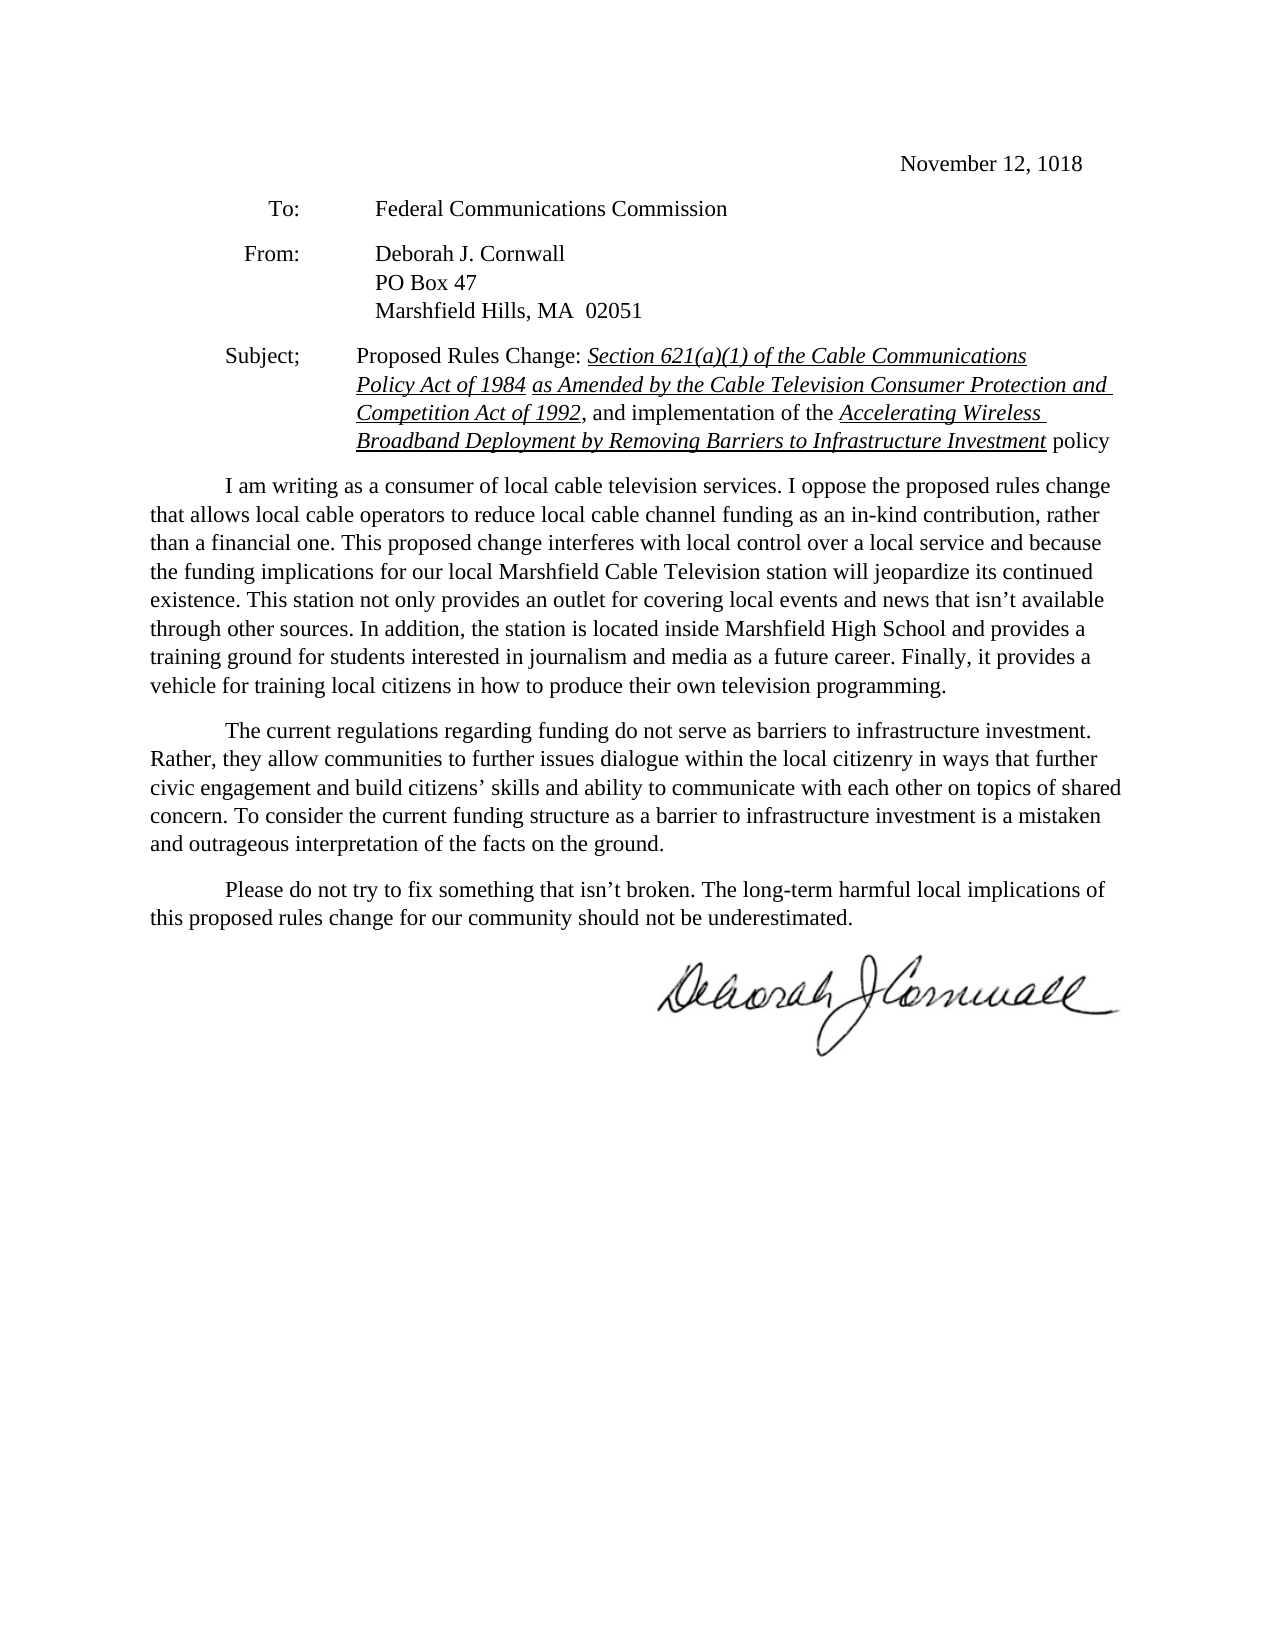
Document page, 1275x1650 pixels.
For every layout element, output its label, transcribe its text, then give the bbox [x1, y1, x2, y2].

text I am writing as a consumer of local cable television services. I oppose the proposed rules change that allows local cable operators to reduce local cable channel funding as an in-kind contribution, rather than a financial one. This proposed change interferes with local control over a local service and because the funding implications for our local Marshfield Cable Television station will jeopardize its continued existence. This station not only provides an outlet for covering local events and news that isn’t available through other sources. In addition, the station is located inside Marshfield High School and provides a training ground for students interested in journalism and media as a future career. Finally, it provides a vehicle for training local citizens in how to produce their own television programming. [150, 473, 1125, 698]
text The current regulations regarding funding do not serve as barriers to infrastructure investment. Rather, they allow communities to further issues dialogue within the local citizenry in ways that further civic engagement and build citizens’ skills and ability to communicate with each other on topics of shared concern. To consider the current funding structure as a barrier to infrastructure investment is a mistaken and outrageous interpretation of the facts on the ground. [150, 717, 1125, 857]
text November 12, 1018 [150, 150, 1125, 176]
text To: Federal Communications Commission [150, 195, 1125, 221]
text Subject; Proposed Rules Change: Section 621(a)(1) of the Cable Communications Policy Act of 1984 as Amended by the Cable Television Consumer Protection and Competition Act of 1992, and implementation of the Accelerating Wireless Broadband Deployment by Removing Barriers to Infrastructure Investment policy [150, 342, 1125, 454]
text From: Deborah J. Cornwall PO Box 47 Marshfield Hills, MA 02051 [150, 240, 1125, 323]
text Please do not try to fix something that isn’t broken. The long-term harmful local implications of this proposed rules change for our community should not be underestimated. [150, 876, 1125, 930]
picture [646, 949, 1122, 1065]
